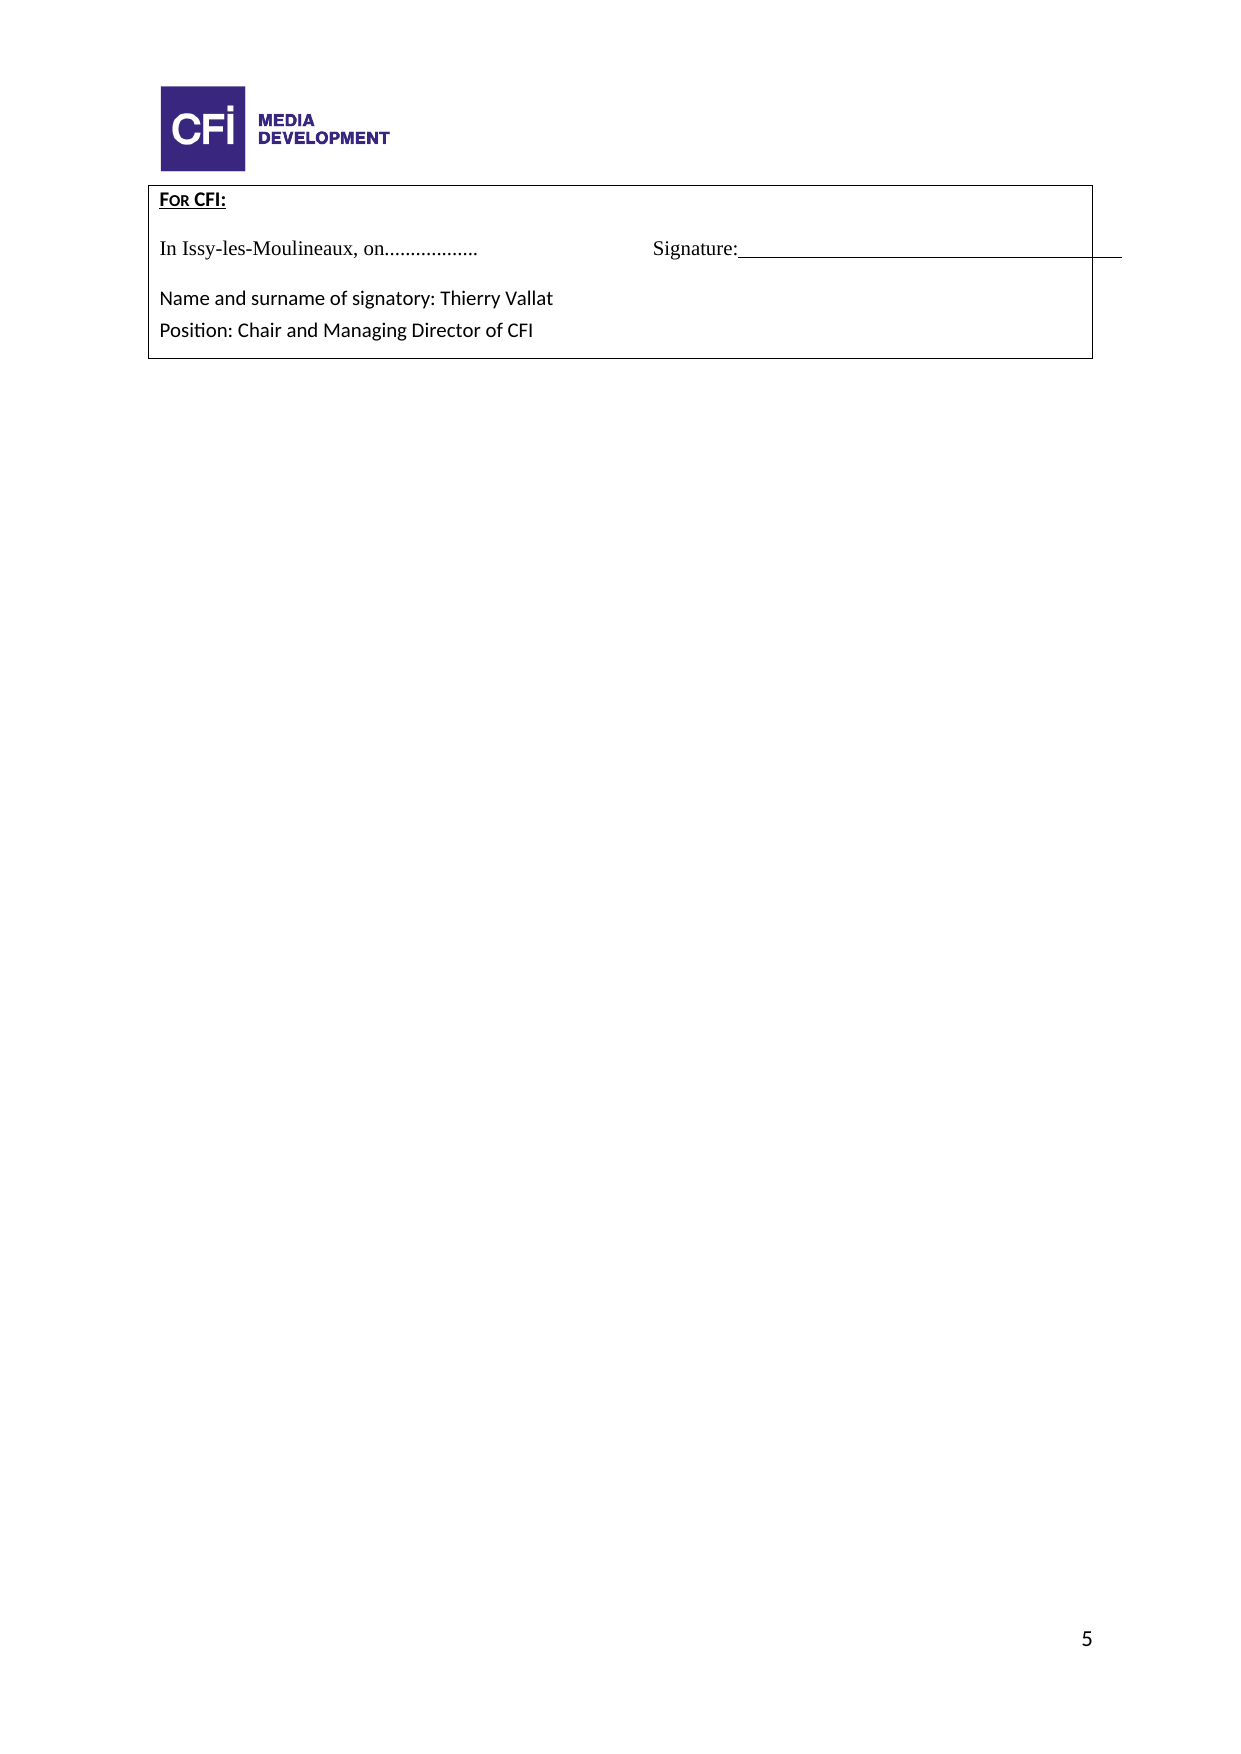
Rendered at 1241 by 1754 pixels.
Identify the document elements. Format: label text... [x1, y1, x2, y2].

picture [147, 73, 403, 185]
table_header For CFI: In Issy-les-Moulineaux, on.................. Signature: Name and surname of signatory: Thierry Vallat Position: Chair and Managing Director of CFI [149, 186, 1092, 358]
